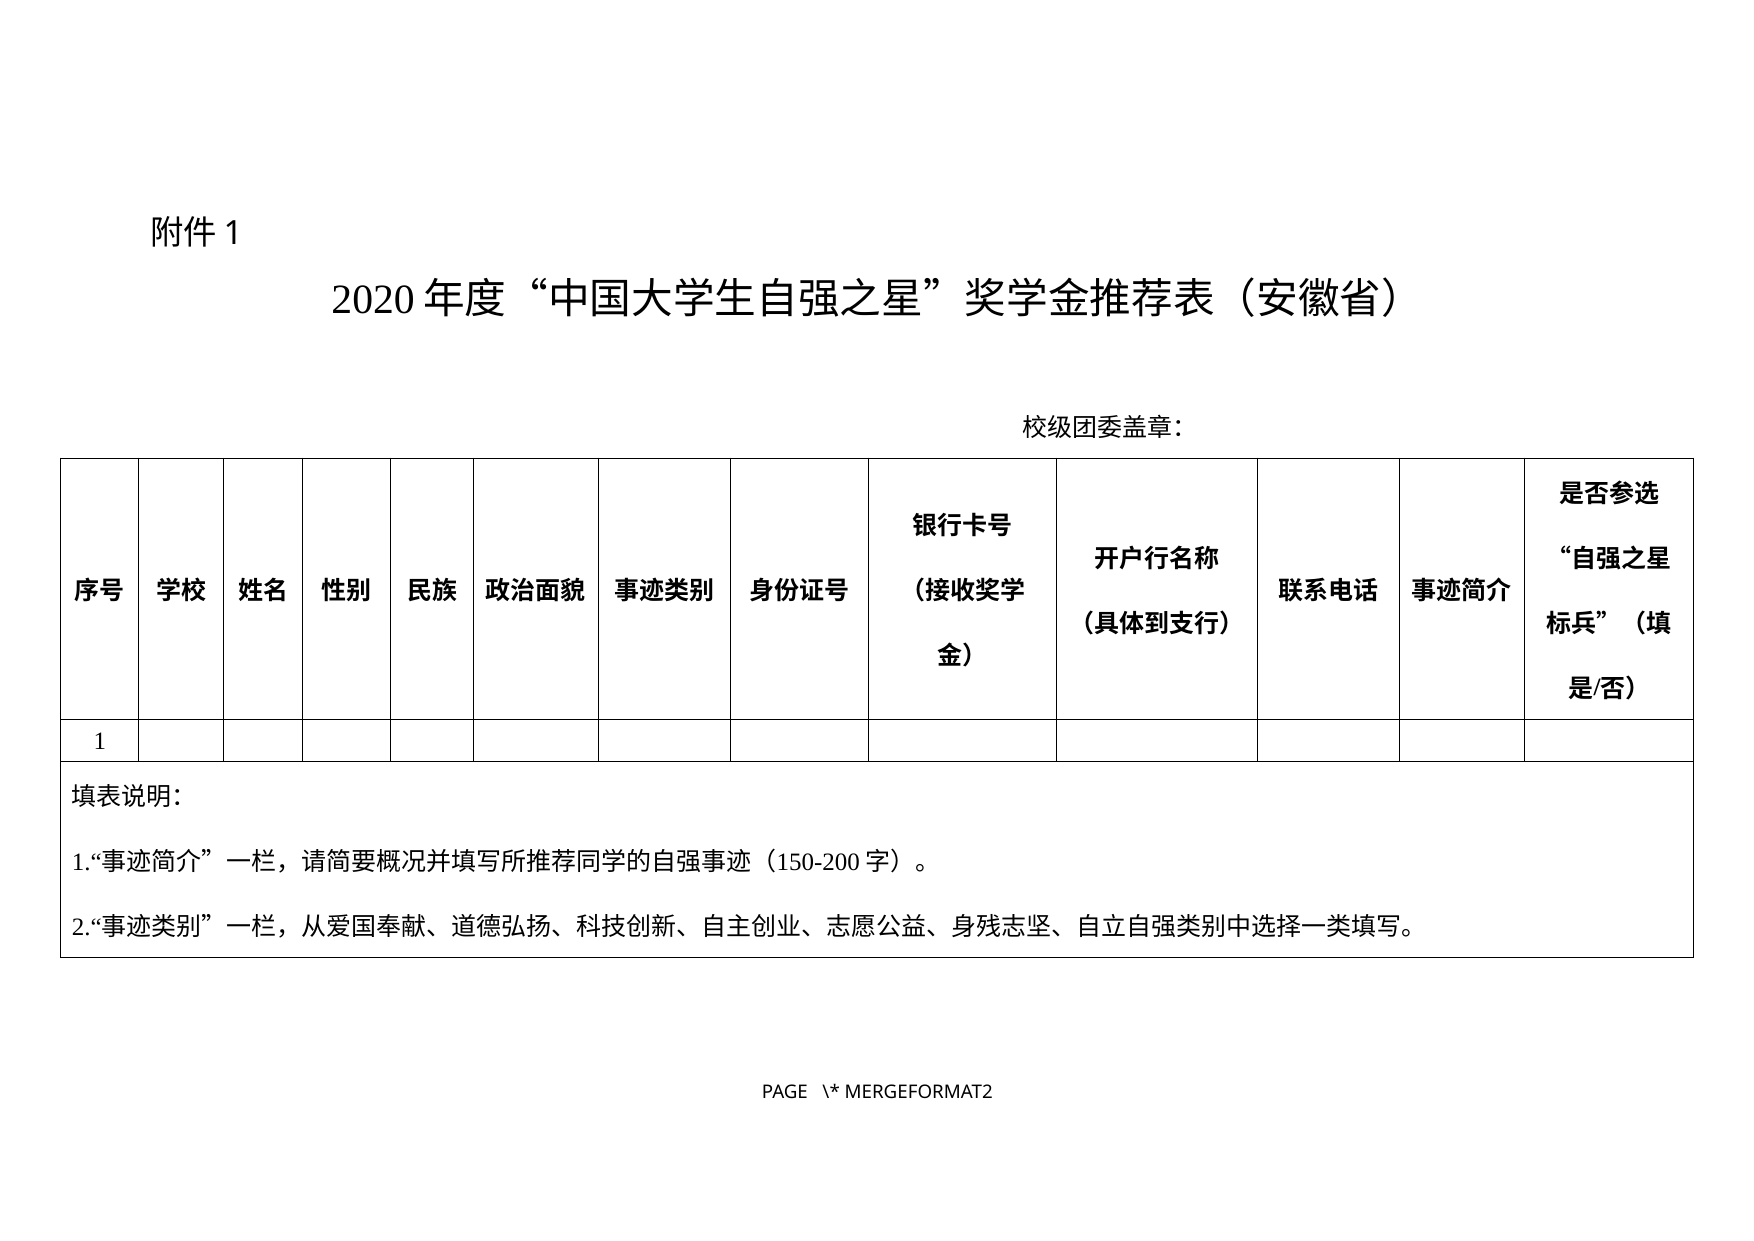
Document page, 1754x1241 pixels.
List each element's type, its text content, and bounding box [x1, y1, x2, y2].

text 附件1 [150, 198, 1604, 263]
table_cell 银行卡号 （接收奖学金） [869, 459, 1056, 719]
table_cell 序号 [61, 459, 138, 719]
table_cell 学校 [139, 459, 223, 719]
table_cell 填表说明： 1.“事迹简介”一栏，请简要概况并填写所推荐同学的自强事迹（150-200字）。 2.“事迹类别”一栏，从爱国奉献、道德弘扬、科技创新、自主创业、志愿公益、身残志坚、自立自强类别中选择一类填写。 [61, 762, 1693, 957]
table_cell [1258, 720, 1399, 761]
table_cell 1 [61, 720, 138, 761]
table_cell 是否参选“自强之星标兵”（填是/否） [1525, 459, 1693, 719]
table_cell 身份证号 [731, 459, 868, 719]
table_cell [303, 720, 390, 761]
table_cell [1400, 720, 1524, 761]
table_cell 性别 [303, 459, 390, 719]
table_header 2020年度“中国大学生自强之星”奖学金推荐表（安徽省） 校级团委盖章： [60, 263, 1694, 458]
table_cell 联系电话 [1258, 459, 1399, 719]
table_cell 民族 [391, 459, 473, 719]
table_cell 姓名 [224, 459, 302, 719]
table_cell [869, 720, 1056, 761]
table_cell [599, 720, 730, 761]
table_cell [1057, 720, 1257, 761]
table_cell [731, 720, 868, 761]
table_cell [224, 720, 302, 761]
table_cell 事迹简介 [1400, 459, 1524, 719]
table_cell 事迹类别 [599, 459, 730, 719]
table_cell [391, 720, 473, 761]
table_cell [1525, 720, 1693, 761]
table_cell [474, 720, 598, 761]
table_cell 开户行名称 （具体到支行） [1057, 459, 1257, 719]
table_cell 政治面貌 [474, 459, 598, 719]
table_cell [139, 720, 223, 761]
